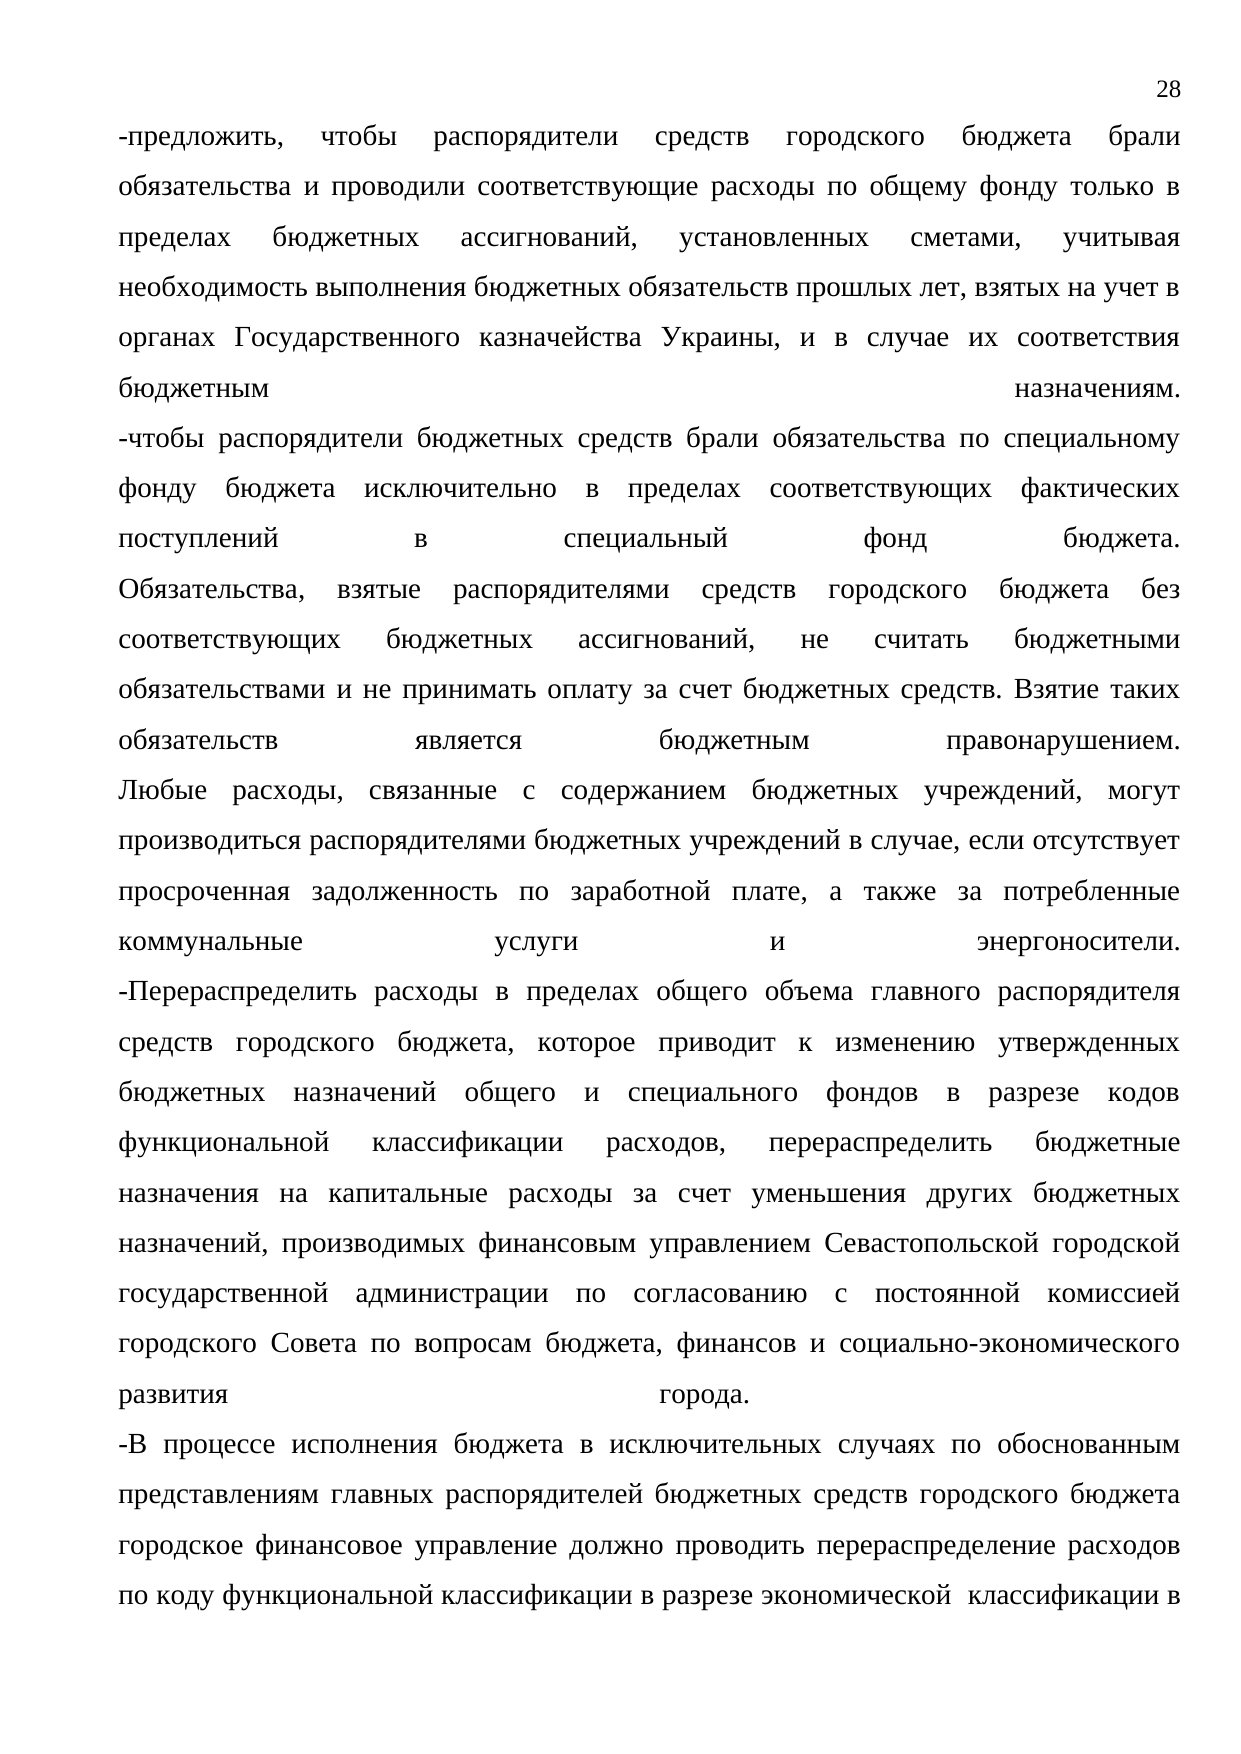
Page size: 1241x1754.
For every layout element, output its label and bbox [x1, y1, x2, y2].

text [118, 118, 1181, 1611]
